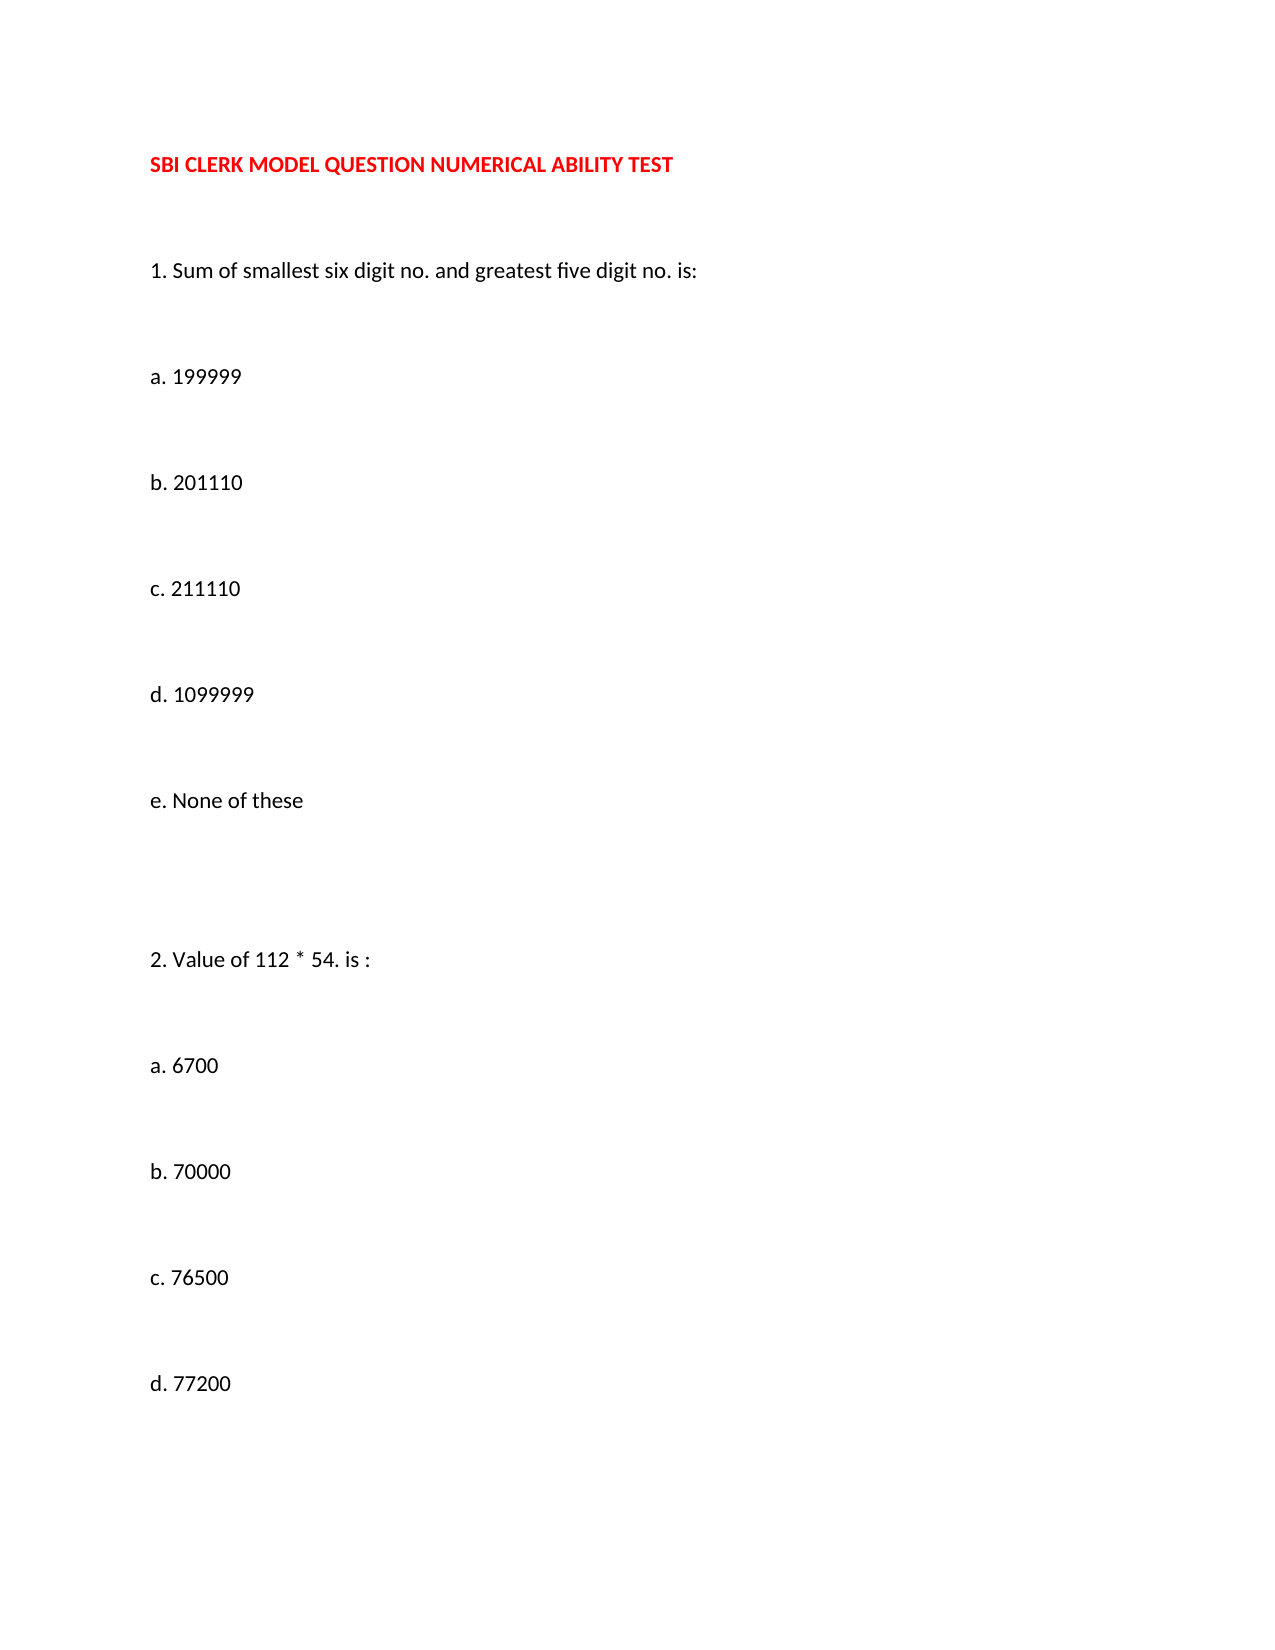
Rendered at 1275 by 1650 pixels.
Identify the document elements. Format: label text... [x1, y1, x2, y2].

text c. 211110 [150, 574, 1125, 602]
text b. 70000 [150, 1157, 1125, 1185]
text 1. Sum of smallest six digit no. and greatest five digit no. is: [150, 256, 1125, 284]
text d. 1099999 [150, 680, 1125, 708]
text c. 76500 [150, 1263, 1125, 1291]
text d. 77200 [150, 1369, 1125, 1397]
text a. 6700 [150, 1051, 1125, 1079]
text SBI CLERK MODEL QUESTION NUMERICAL ABILITY TEST [150, 150, 1125, 178]
text e. None of these [150, 786, 1125, 814]
text a. 199999 [150, 362, 1125, 390]
text b. 201110 [150, 468, 1125, 496]
text 2. Value of 112 * 54. is : [150, 945, 1125, 973]
